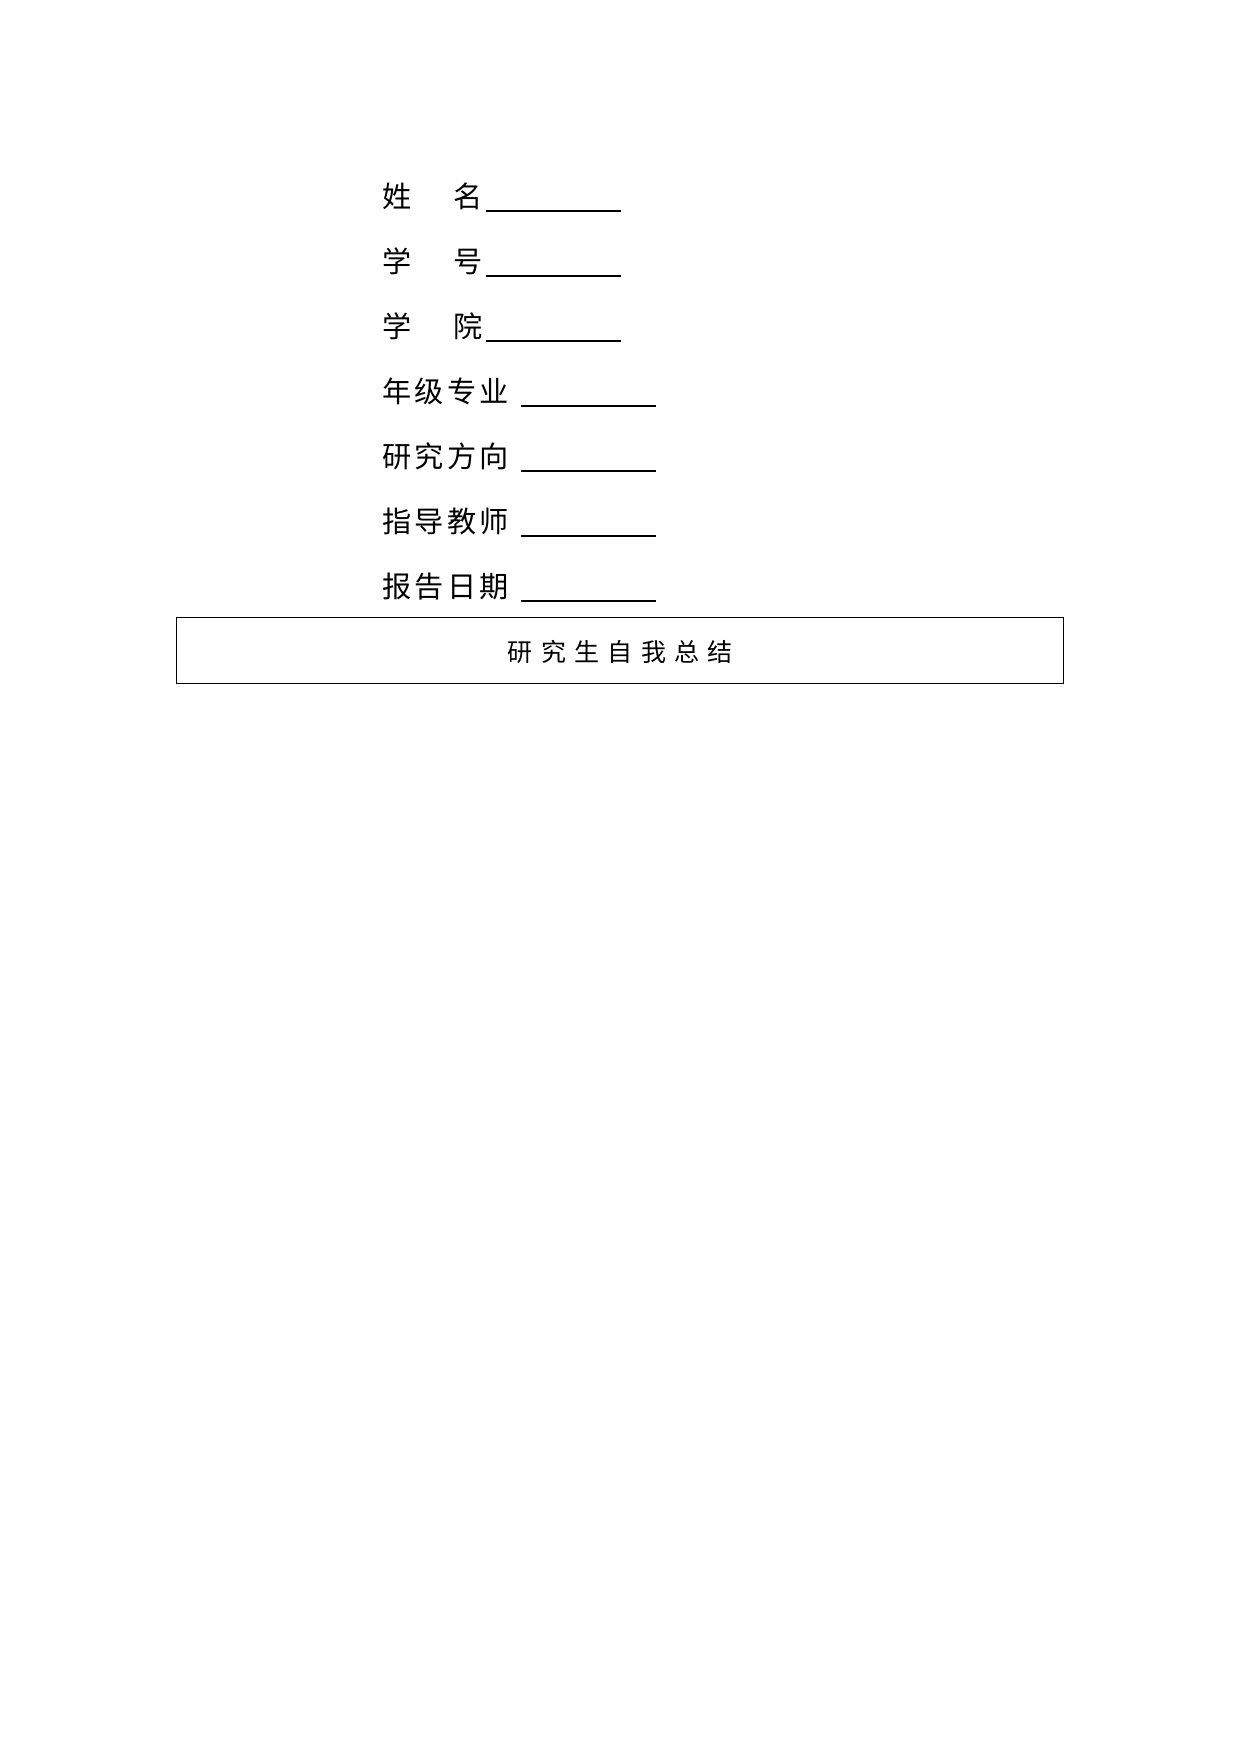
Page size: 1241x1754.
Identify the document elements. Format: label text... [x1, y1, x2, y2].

text 报告日期 [187, 552, 1053, 617]
text 学 院 [187, 292, 1053, 357]
text 指导教师 [187, 487, 1053, 552]
text 学 号 [187, 227, 1053, 292]
text 研究方向 [187, 422, 1053, 487]
table_header 研究生自我总结 [177, 618, 1063, 683]
text 姓 名 [187, 162, 1053, 227]
text 年级专业 [187, 357, 1053, 422]
